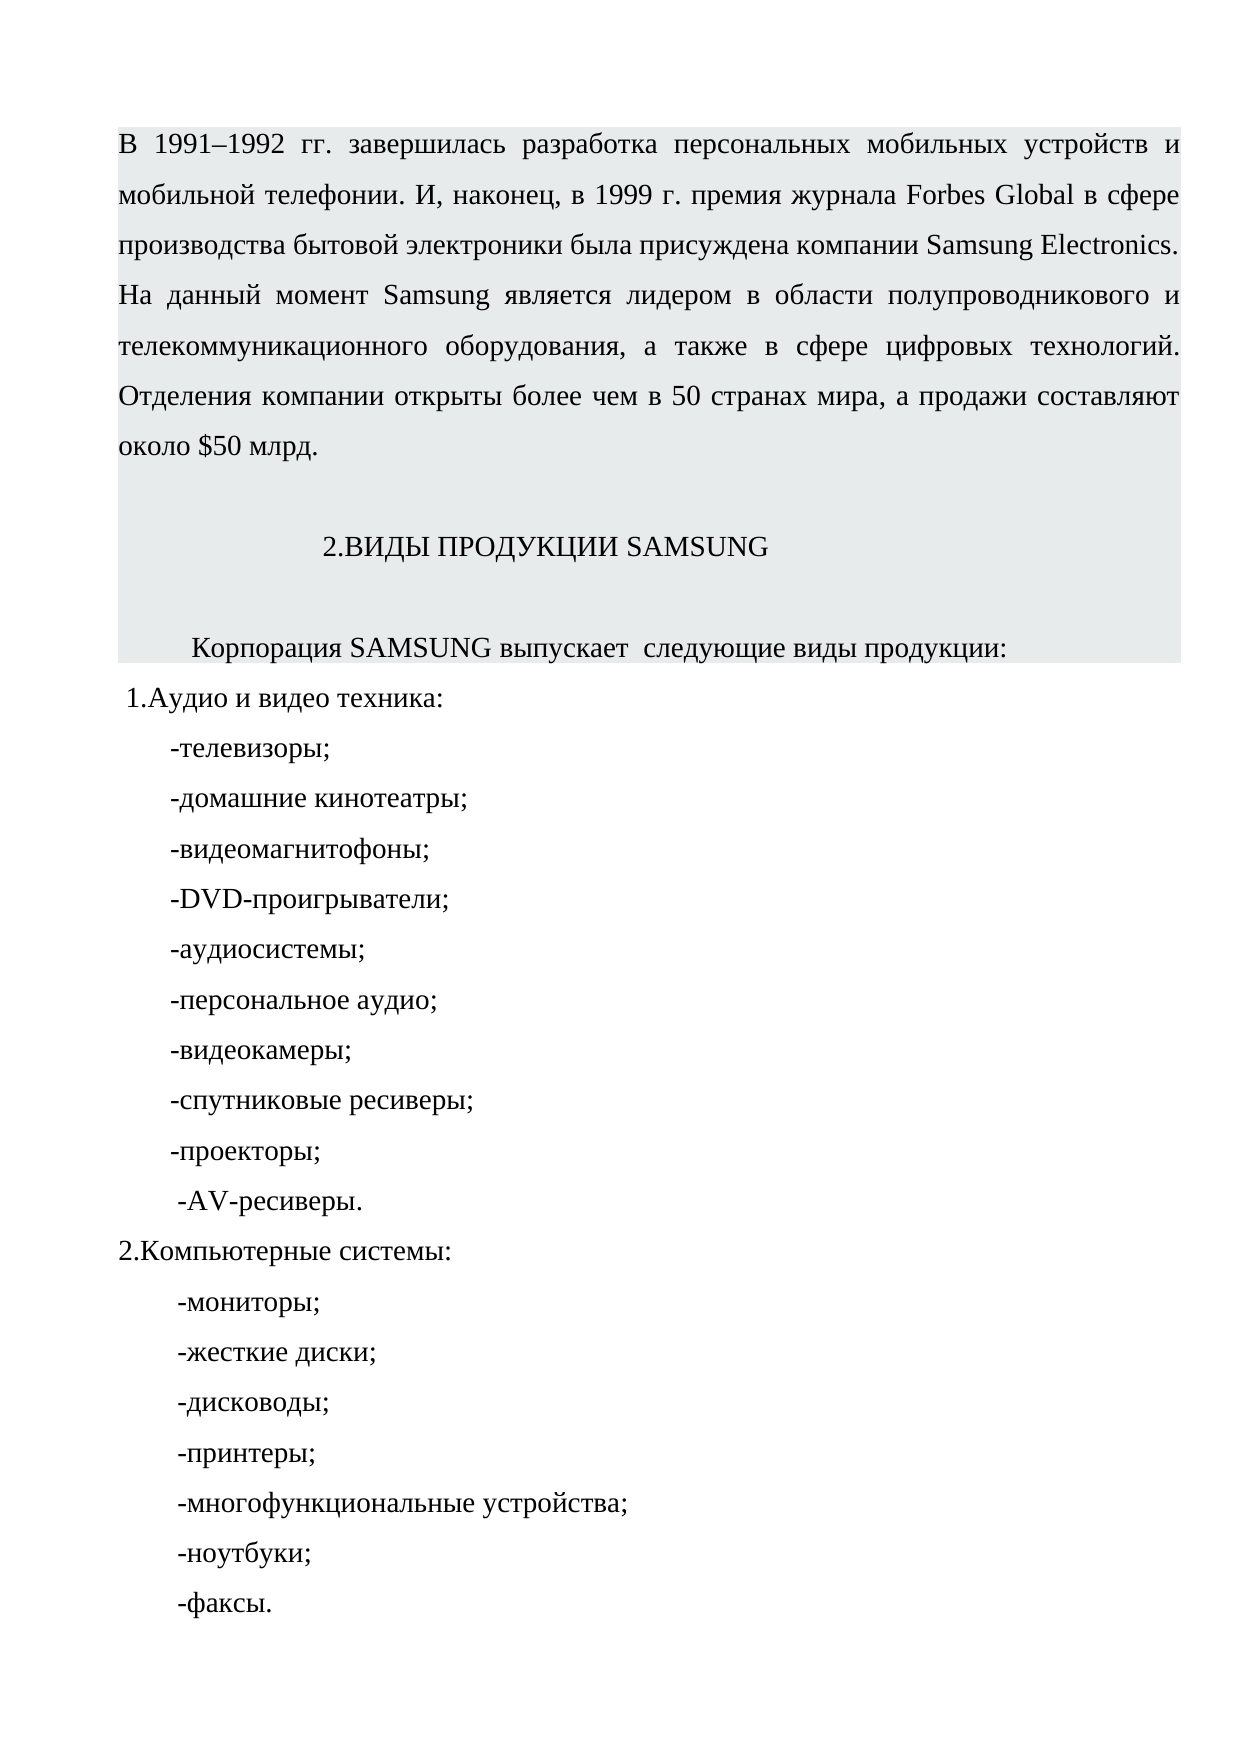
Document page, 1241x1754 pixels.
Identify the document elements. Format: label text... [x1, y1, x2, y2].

text -проекторы; [104, 1133, 1181, 1166]
text -спутниковые ресиверы; [104, 1082, 1181, 1116]
text -факсы. [104, 1586, 1181, 1619]
text На данный момент Samsung является лидером в области полупроводникового и телекоммуникационного оборудования, а также в сфере цифровых технологий. Отделения компании открыты более чем в 50 странах мира, а продажи составляют около $50 млрд. [118, 277, 1181, 462]
text -многофункциональные устройства; [104, 1485, 1181, 1518]
text -видеомагнитофоны; [104, 831, 1181, 864]
text -принтеры; [104, 1435, 1181, 1468]
text -ноутбуки; [104, 1535, 1181, 1569]
text -жесткие диски; [104, 1334, 1181, 1368]
text -дисководы; [104, 1384, 1181, 1418]
text -AV-ресиверы. [104, 1183, 1181, 1217]
text В 1991–1992 гг. завершилась разработка персональных мобильных устройств и мобильной телефонии. И, наконец, в 1999 г. премия журнала Forbes Global в сфере производства бытовой электроники была присуждена компании Samsung Electronics. [118, 127, 1181, 261]
text -аудиосистемы; [104, 932, 1181, 965]
text -персональное аудио; [104, 982, 1181, 1015]
text Корпорация SAMSUNG выпускает следующие виды продукции: [118, 630, 1181, 663]
text -DVD-проигрыватели; [104, 881, 1181, 915]
text -видеокамеры; [104, 1032, 1181, 1066]
text 2.ВИДЫ ПРОДУКЦИИ SAMSUNG [118, 529, 1181, 563]
text -телевизоры; [104, 730, 1181, 764]
text -мониторы; [104, 1284, 1181, 1317]
text 1.Аудио и видео техника: [118, 680, 1181, 713]
text 2.Компьютерные системы: [118, 1233, 1181, 1267]
text -домашние кинотеатры; [104, 781, 1181, 814]
